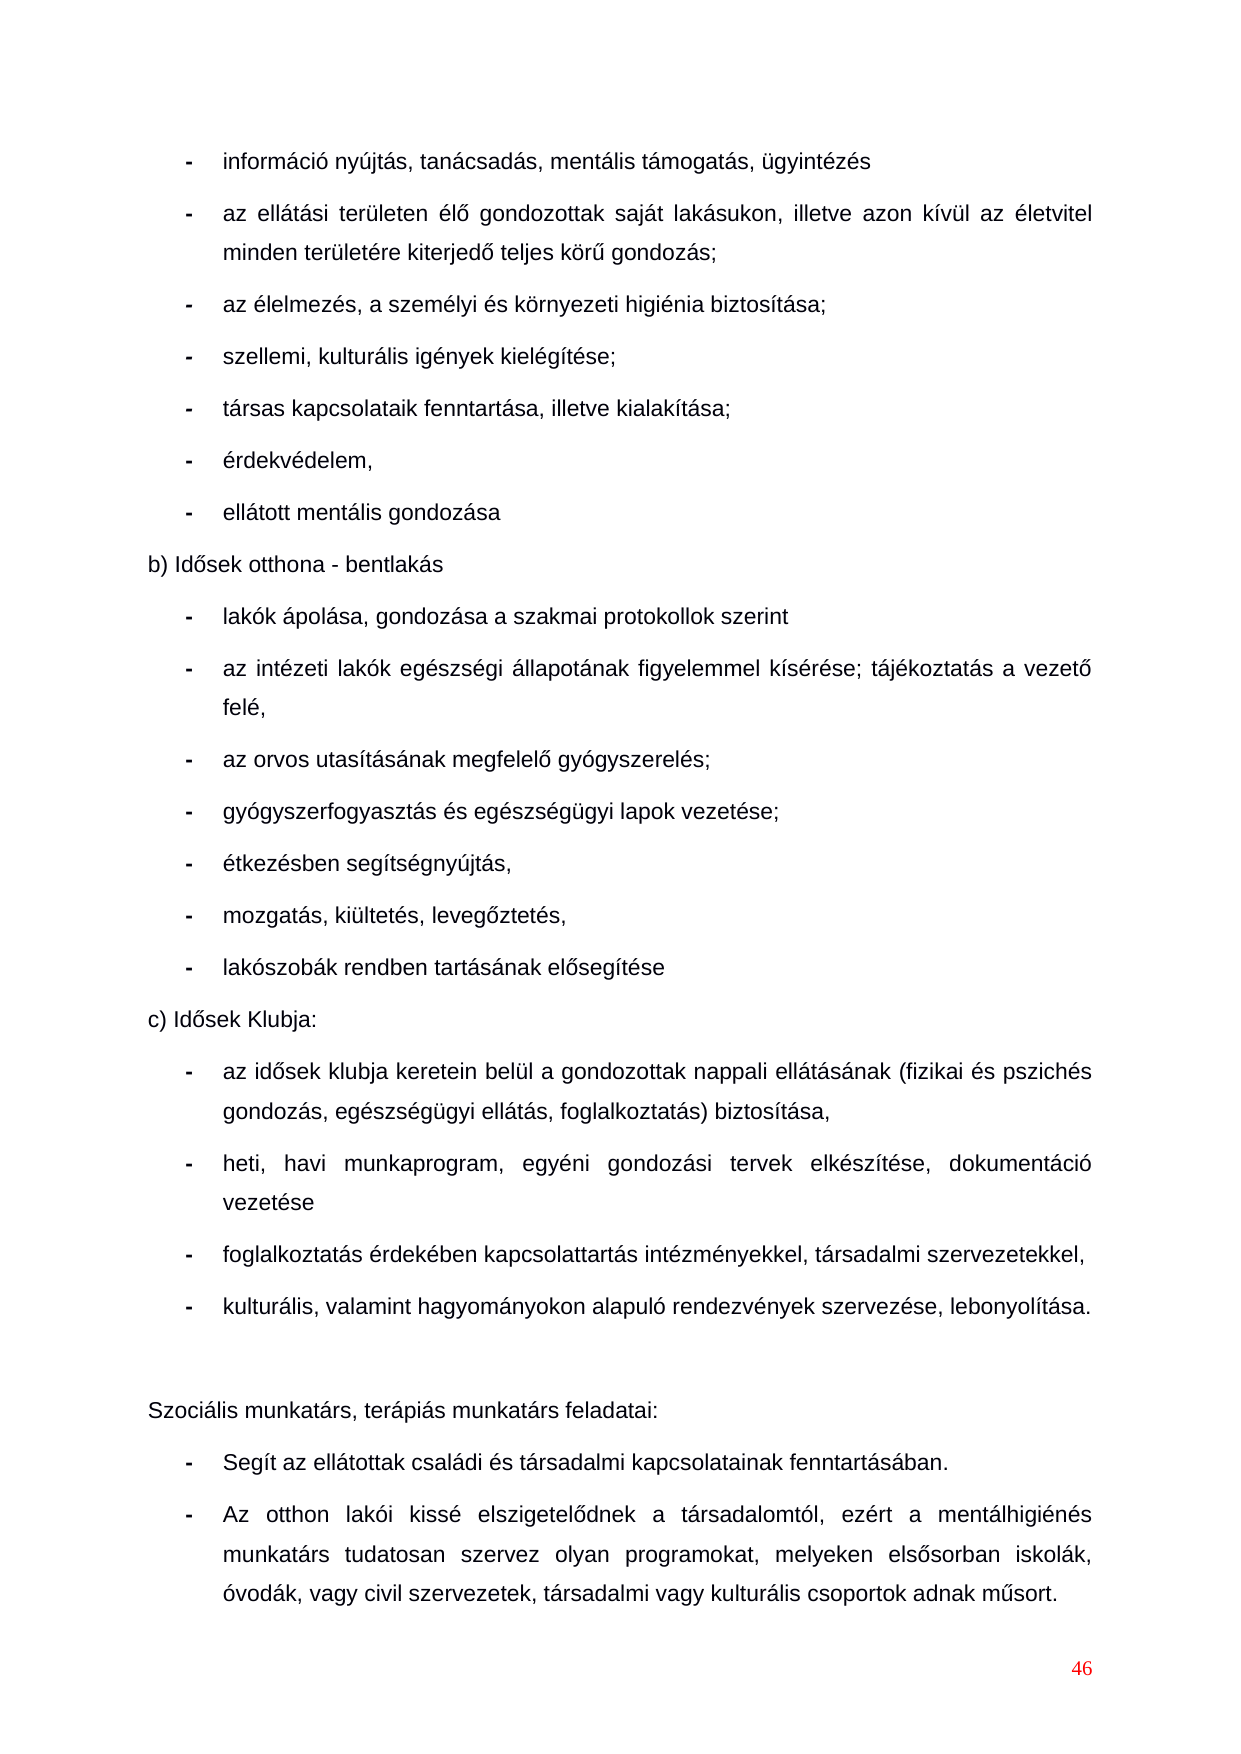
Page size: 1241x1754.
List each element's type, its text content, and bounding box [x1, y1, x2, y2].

list étkezésben segítségnyújtás, [185, 850, 1093, 877]
text b) Idősek otthona - bentlakás [148, 551, 1093, 577]
list ellátott mentális gondozása [185, 499, 1093, 525]
list az intézeti lakók egészségi állapotának figyelemmel kísérése; tájékoztatás a vezető felé, [185, 655, 1093, 721]
list lakók ápolása, gondozása a szakmai protokollok szerint [185, 603, 1093, 629]
list Segít az ellátottak családi és társadalmi kapcsolatainak fenntartásában. [185, 1449, 1093, 1475]
list Az otthon lakói kissé elszigetelődnek a társadalomtól, ezért a mentálhigiénés munkatárs tudatosan szervez olyan programokat, melyeken elsősorban iskolák, óvodák, vagy civil szervezetek, társadalmi vagy kulturális csoportok adnak műsort. [185, 1501, 1093, 1606]
list szellemi, kulturális igények kielégítése; [185, 343, 1093, 369]
list mozgatás, kiültetés, levegőztetés, [185, 902, 1093, 929]
list az ellátási területen élő gondozottak saját lakásukon, illetve azon kívül az életvitel minden területére kiterjedő teljes körű gondozás; [185, 199, 1093, 265]
list társas kapcsolataik fenntartása, illetve kialakítása; [185, 395, 1093, 421]
list foglalkoztatás érdekében kapcsolattartás intézményekkel, társadalmi szervezetekkel, [185, 1241, 1093, 1267]
text Szociális munkatárs, terápiás munkatárs feladatai: [148, 1397, 1093, 1423]
list gyógyszerfogyasztás és egészségügyi lapok vezetése; [185, 798, 1093, 825]
list információ nyújtás, tanácsadás, mentális támogatás, ügyintézés [185, 148, 1093, 174]
list heti, havi munkaprogram, egyéni gondozási tervek elkészítése, dokumentáció vezetése [185, 1150, 1093, 1216]
list az élelmezés, a személyi és környezeti higiénia biztosítása; [185, 291, 1093, 317]
list érdekvédelem, [185, 447, 1093, 473]
list az orvos utasításának megfelelő gyógyszerelés; [185, 746, 1093, 773]
list az idősek klubja keretein belül a gondozottak nappali ellátásának (fizikai és pszichés gondozás, egészségügyi ellátás, foglalkoztatás) biztosítása, [185, 1058, 1093, 1124]
text c) Idősek Klubja: [148, 1006, 1093, 1033]
list lakószobák rendben tartásának elősegítése [185, 954, 1093, 981]
list kulturális, valamint hagyományokon alapuló rendezvények szervezése, lebonyolítása. [185, 1293, 1093, 1319]
